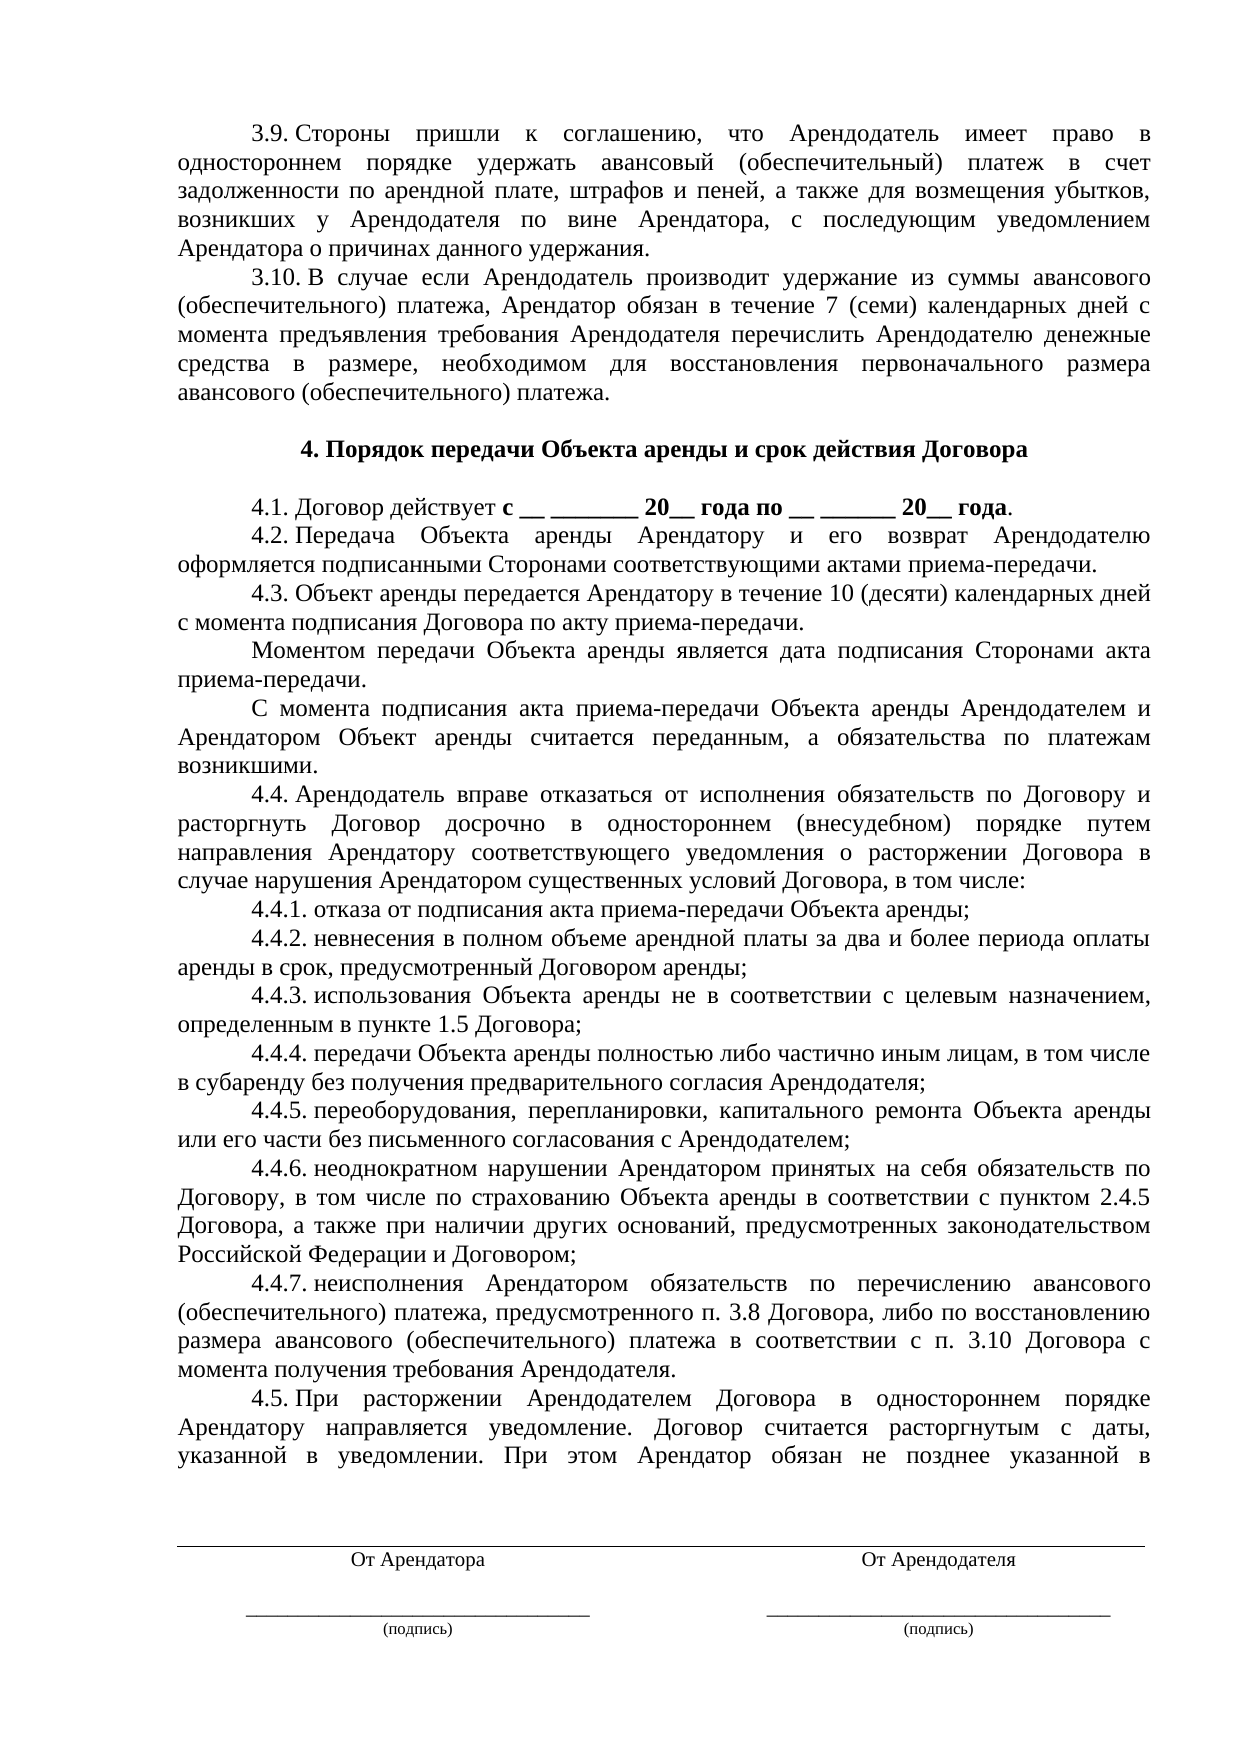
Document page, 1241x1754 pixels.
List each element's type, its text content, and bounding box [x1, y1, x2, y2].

text 4.4. Арендодатель вправе отказаться от исполнения обязательств по Договору и расторгнуть Договор досрочно в одностороннем (внесудебном) порядке путем направления Арендатору соответствующего уведомления о расторжении Договора в случае нарушения Арендатором существенных условий Договора, в том числе: [177, 779, 1152, 894]
text 4.4.2. невнесения в полном объеме арендной платы за два и более периода оплаты аренды в срок, предусмотренный Договором аренды; [177, 923, 1152, 981]
text 3.10. В случае если Арендодатель производит удержание из суммы авансового (обеспечительного) платежа, Арендатор обязан в течение 7 (семи) календарных дней с момента предъявления требования Арендодателя перечислить Арендодателю денежные средства в размере, необходимом для восстановления первоначального размера авансового (обеспечительного) платежа. [177, 262, 1152, 406]
text С момента подписания акта приема-передачи Объекта аренды Арендодателем и Арендатором Объект аренды считается переданным, а обязательства по платежам возникшими. [177, 693, 1152, 779]
text Моментом передачи Объекта аренды является дата подписания Сторонами акта приема-передачи. [177, 636, 1152, 693]
text 4.4.7. неисполнения Арендатором обязательств по перечислению авансового (обеспечительного) платежа, предусмотренного п. 3.8 Договора, либо по восстановлению размера авансового (обеспечительного) платежа в соответствии с п. 3.10 Договора с момента получения требования Арендодателя. [177, 1268, 1152, 1383]
text 3.9. Стороны пришли к соглашению, что Арендодатель имеет право в одностороннем порядке удержать авансовый (обеспечительный) платеж в счет задолженности по арендной плате, штрафов и пеней, а также для возмещения убытков, возникших у Арендодателя по вине Арендатора, с последующим уведомлением Арендатора о причинах данного удержания. [177, 118, 1152, 262]
text 4.2. Передача Объекта аренды Арендатору и его возврат Арендодателю оформляется подписанными Сторонами соответствующими актами приема-передачи. [177, 521, 1152, 578]
text 4. Порядок передачи Объекта аренды и срок действия Договора [177, 434, 1152, 463]
text 4.1. Договор действует с __ _______ 20__ года по __ ______ 20__ года. [177, 492, 1152, 521]
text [177, 1383, 1152, 1469]
text 4.3. Объект аренды передается Арендатору в течение 10 (десяти) календарных дней с момента подписания Договора по акту приема-передачи. [177, 578, 1152, 636]
text 4.4.4. передачи Объекта аренды полностью либо частично иным лицам, в том числе в субаренду без получения предварительного согласия Арендодателя; [177, 1038, 1152, 1096]
text 4.4.5. переоборудования, перепланировки, капитального ремонта Объекта аренды или его части без письменного согласования с Арендодателем; [177, 1096, 1152, 1153]
text 4.4.6. неоднократном нарушении Арендатором принятых на себя обязательств по Договору, в том числе по страхованию Объекта аренды в соответствии с пунктом 2.4.5 Договора, а также при наличии других оснований, предусмотренных законодательством Российской Федерации и Договором; [177, 1153, 1152, 1268]
text 4.4.1. отказа от подписания акта приема-передачи Объекта аренды; [177, 894, 1152, 923]
text 4.4.3. использования Объекта аренды не в соответствии с целевым назначением, определенным в пункте 1.5 Договора; [177, 981, 1152, 1038]
